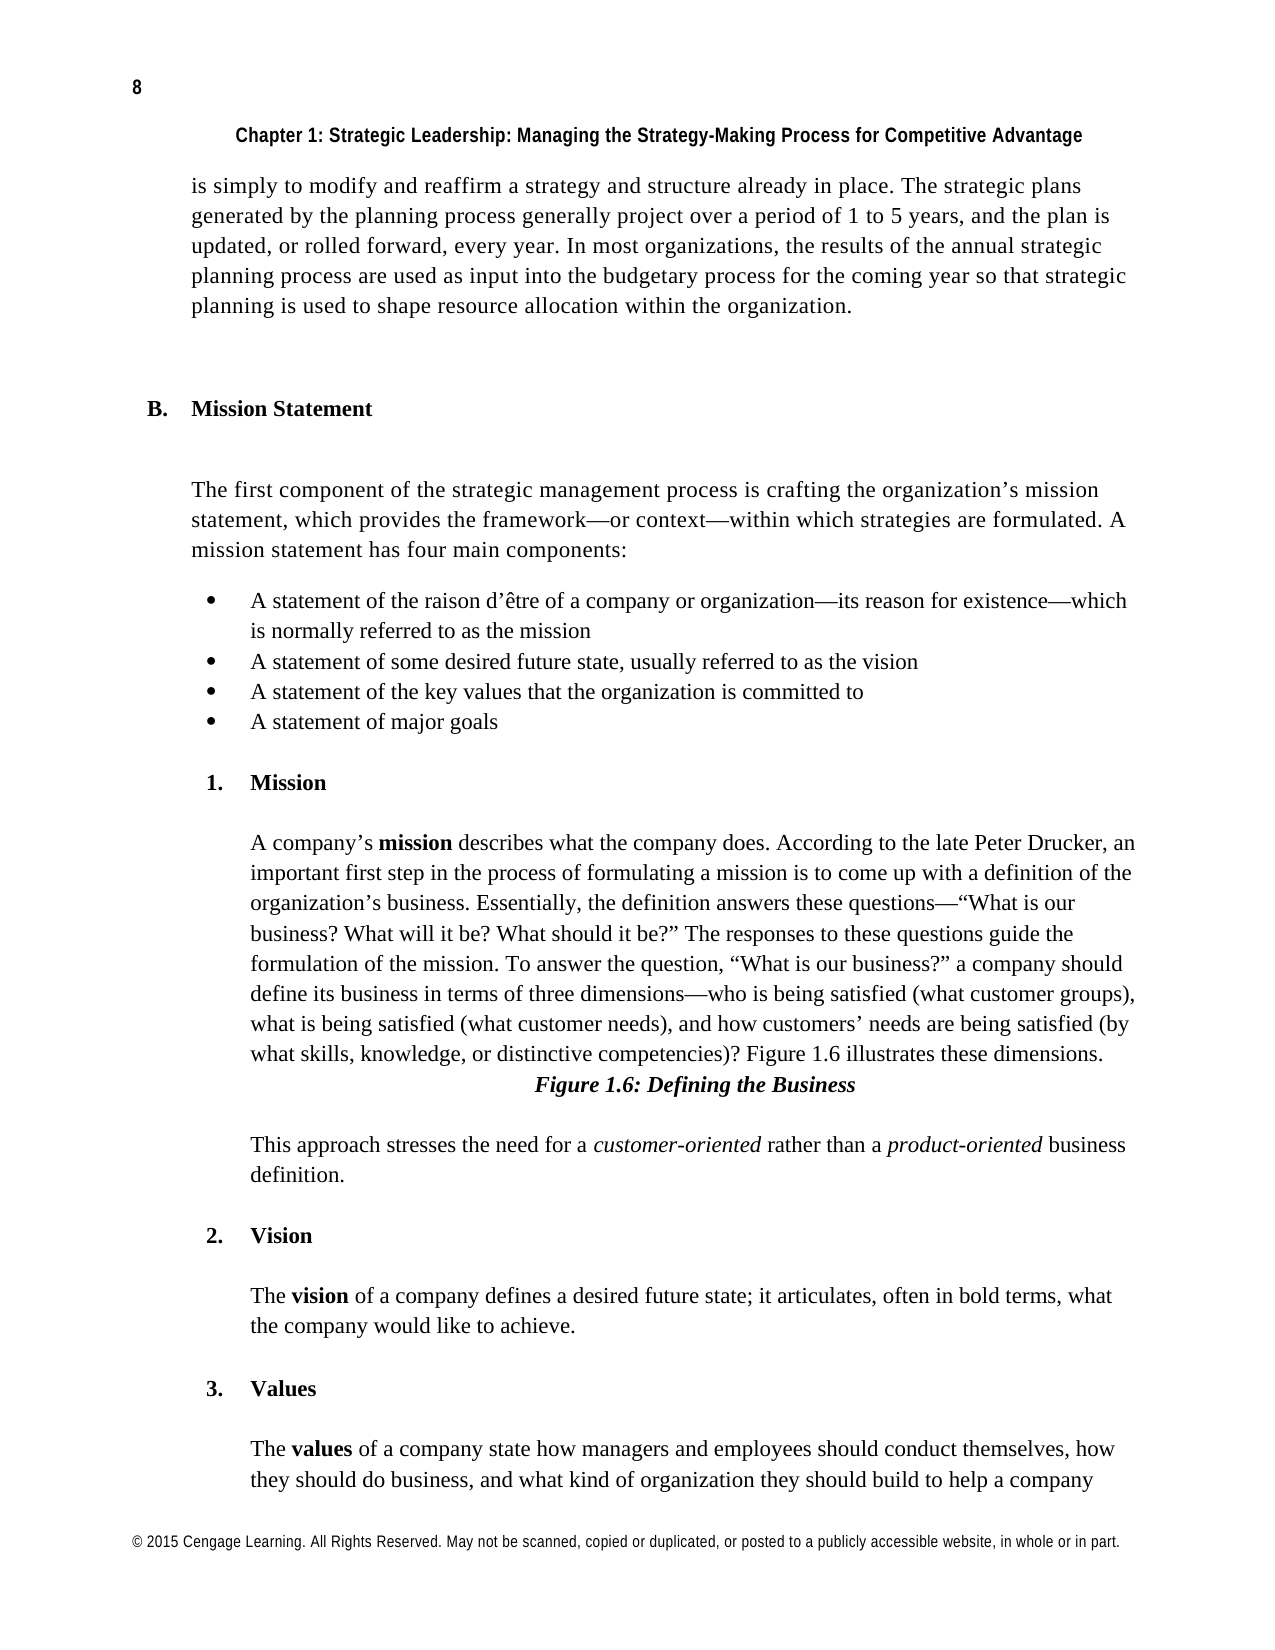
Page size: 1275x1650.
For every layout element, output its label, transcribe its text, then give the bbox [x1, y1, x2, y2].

list A statement of the raison d’être of a company or organization—its reason for existence—which is normally referred to as the mission [207, 587, 1142, 644]
text This approach stresses the need for a customer-oriented rather than a product-oriented business definition. [250, 1131, 1142, 1188]
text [191, 172, 1142, 319]
text The first component of the strategic management process is crafting the organization’s mission statement, which provides the framework—or context—within which strategies are formulated. A mission statement has four main components: [191, 476, 1142, 563]
text The vision of a company defines a desired future state; it articulates, often in bold terms, what the company would like to achieve. [250, 1282, 1142, 1339]
list A statement of major goals [207, 708, 1142, 734]
list Vision [206, 1222, 1142, 1248]
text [250, 1436, 1142, 1492]
list Values [206, 1375, 1142, 1401]
list A statement of some desired future state, usually referred to as the vision [207, 648, 1142, 674]
text Figure 1.6: Defining the Business [250, 1071, 1142, 1097]
text A company’s mission describes what the company does. According to the late Peter Drucker, an important first step in the process of formulating a mission is to come up with a definition of the organization’s business. Essentially, the definition answers these questions—“What is our business? What will it be? What should it be?” The responses to these questions guide the formulation of the mission. To answer the question, “What is our business?” a company should define its business in terms of three dimensions—who is being satisfied (what customer groups), what is being satisfied (what customer needs), and how customers’ needs are being satisfied (by what skills, knowledge, or distinctive competencies)? Figure 1.6 illustrates these dimensions. [250, 829, 1142, 1067]
list A statement of the key values that the organization is committed to [207, 678, 1142, 704]
text B. Mission Statement [147, 394, 1142, 421]
list Mission [206, 768, 1142, 795]
